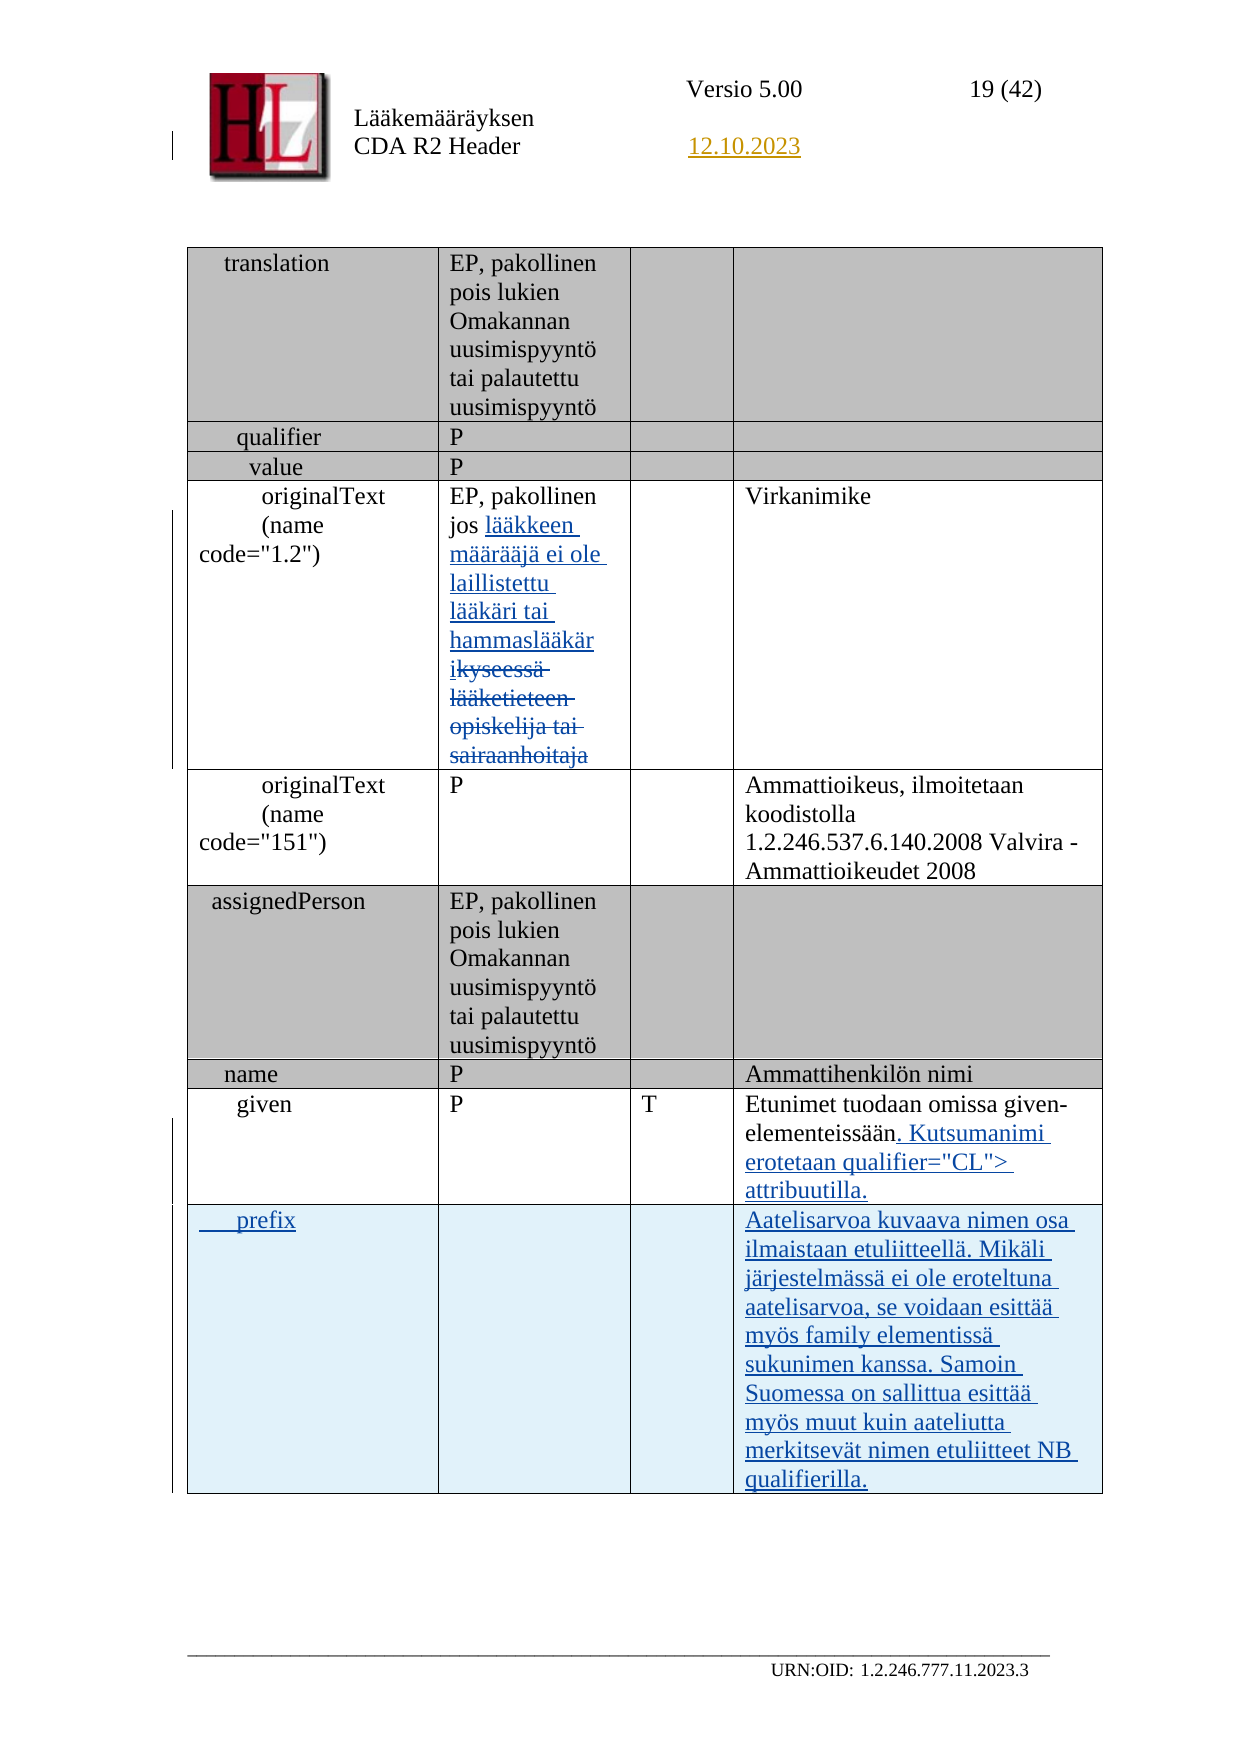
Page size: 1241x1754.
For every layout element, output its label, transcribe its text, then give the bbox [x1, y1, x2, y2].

table_cell EP, pakollinen pois lukien Omakannan uusimispyyntö tai palautettu uusimispyyntö [439, 886, 630, 1058]
table_cell [631, 452, 733, 480]
table_cell Ammattioikeus, ilmoitetaan koodistolla 1.2.246.537.6.140.2008 Valvira - Ammattioikeudet 2008 [734, 770, 1102, 885]
table_cell originalText (name code="151") [188, 770, 438, 885]
table_cell [734, 422, 1102, 451]
table_cell assignedPerson [188, 886, 438, 1058]
picture [209, 73, 332, 182]
table_cell P [439, 422, 630, 451]
table_cell Ammattihenkilön nimi [734, 1060, 1102, 1088]
table_cell [631, 422, 733, 451]
table_cell EP, pakollinen jos [439, 481, 630, 769]
table_cell P [439, 1089, 630, 1204]
table_cell [631, 770, 733, 885]
table_cell [734, 452, 1102, 480]
table_cell qualifier [188, 422, 438, 451]
table_cell P [439, 770, 630, 885]
table_cell [631, 248, 733, 421]
table_cell Virkanimike [734, 481, 1102, 769]
table_cell [631, 1060, 733, 1088]
table_cell name [188, 1060, 438, 1088]
table_cell originalText (name code="1.2") [188, 481, 438, 769]
table_cell Etunimet tuodaan omissa given-elementeissään [734, 1089, 1102, 1204]
table_cell [631, 886, 733, 1058]
table_cell T [631, 1089, 733, 1204]
table_cell EP, pakollinen pois lukien Omakannan uusimispyyntö tai palautettu uusimispyyntö [439, 248, 630, 421]
table_cell P [439, 1060, 630, 1088]
table_cell P [439, 452, 630, 480]
table_cell [631, 481, 733, 769]
table_cell value [188, 452, 438, 480]
table_cell [734, 886, 1102, 1058]
table_cell [734, 248, 1102, 421]
table_cell given [188, 1089, 438, 1204]
table_cell translation [188, 248, 438, 421]
